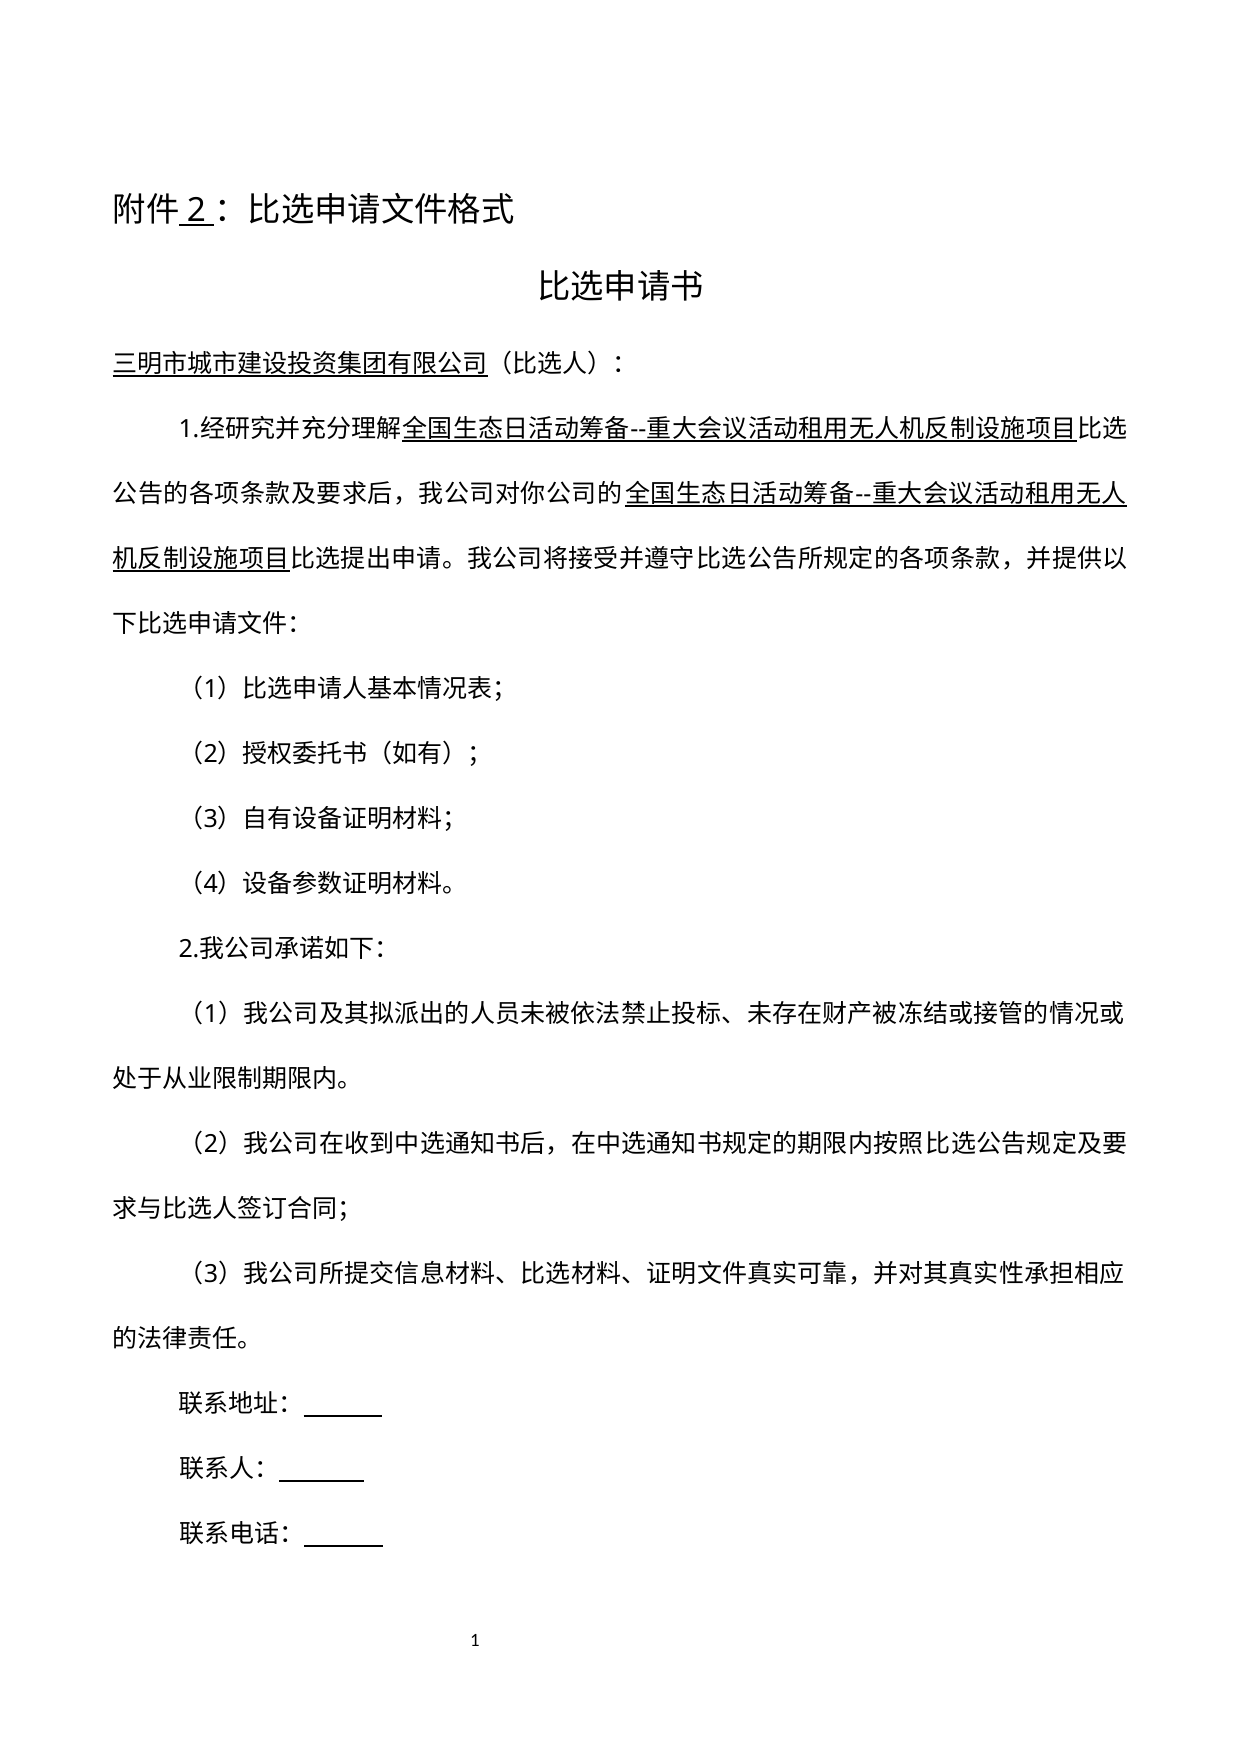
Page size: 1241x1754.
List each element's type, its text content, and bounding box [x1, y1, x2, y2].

text 1.经研究并充分理解全国生态日活动筹备--重大会议活动租用无人机反制设施项目比选公告的各项条款及要求后，我公司对你公司的全国生态日活动筹备--重大会议活动租用无人机反制设施项目比选提出申请。我公司将接受并遵守比选公告所规定的各项条款，并提供以下比选申请文件： [112, 394, 1128, 654]
text 联系地址： [112, 1369, 1128, 1434]
list 设备参数证明材料。 [112, 849, 1128, 914]
text 联系人： [112, 1434, 1128, 1499]
list 自有设备证明材料； [112, 784, 1128, 849]
text （1）我公司及其拟派出的人员未被依法禁止投标、未存在财产被冻结或接管的情况或处于从业限制期限内。 [112, 979, 1128, 1109]
text （3）我公司所提交信息材料、比选材料、证明文件真实可靠，并对其真实性承担相应的法律责任。 [112, 1239, 1128, 1369]
text 联系电话： [112, 1499, 1128, 1564]
text 比选申请书 [112, 252, 1128, 317]
text 三明市城市建设投资集团有限公司（比选人）： [112, 329, 1128, 394]
text （1）比选申请人基本情况表； [112, 654, 1128, 719]
list 授权委托书（如有）； [112, 719, 1128, 784]
text （2）我公司在收到中选通知书后，在中选通知书规定的期限内按照比选公告规定及要求与比选人签订合同； [112, 1109, 1128, 1239]
text 2.我公司承诺如下： [112, 914, 1128, 979]
text 附件 2 ：比选申请文件格式 [112, 174, 1128, 239]
